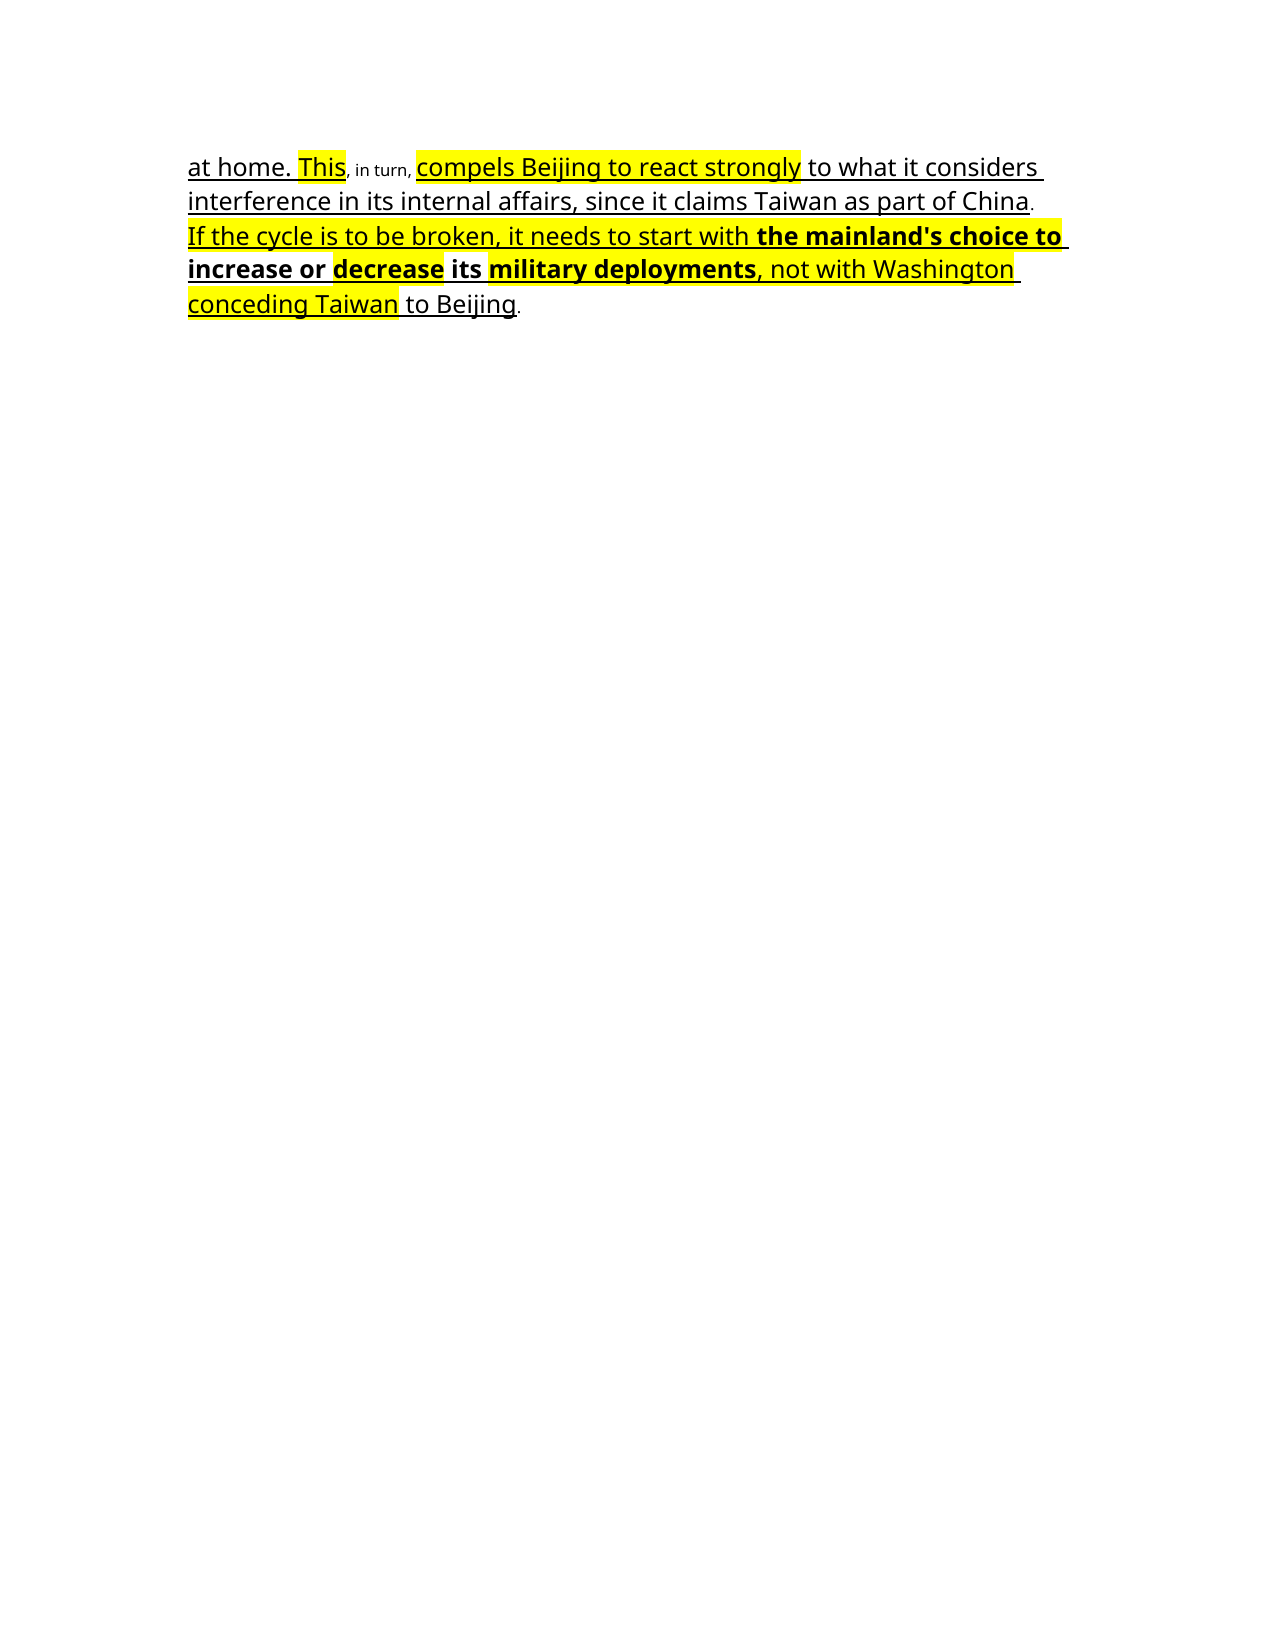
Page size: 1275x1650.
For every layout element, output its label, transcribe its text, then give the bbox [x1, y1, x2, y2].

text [187, 150, 1087, 218]
text If the cycle is to be broken, it needs to start with the mainland's choice to increase or decrease its military deployments, not with Washington conceding Taiwan to Beijing. [399, 218, 1087, 320]
